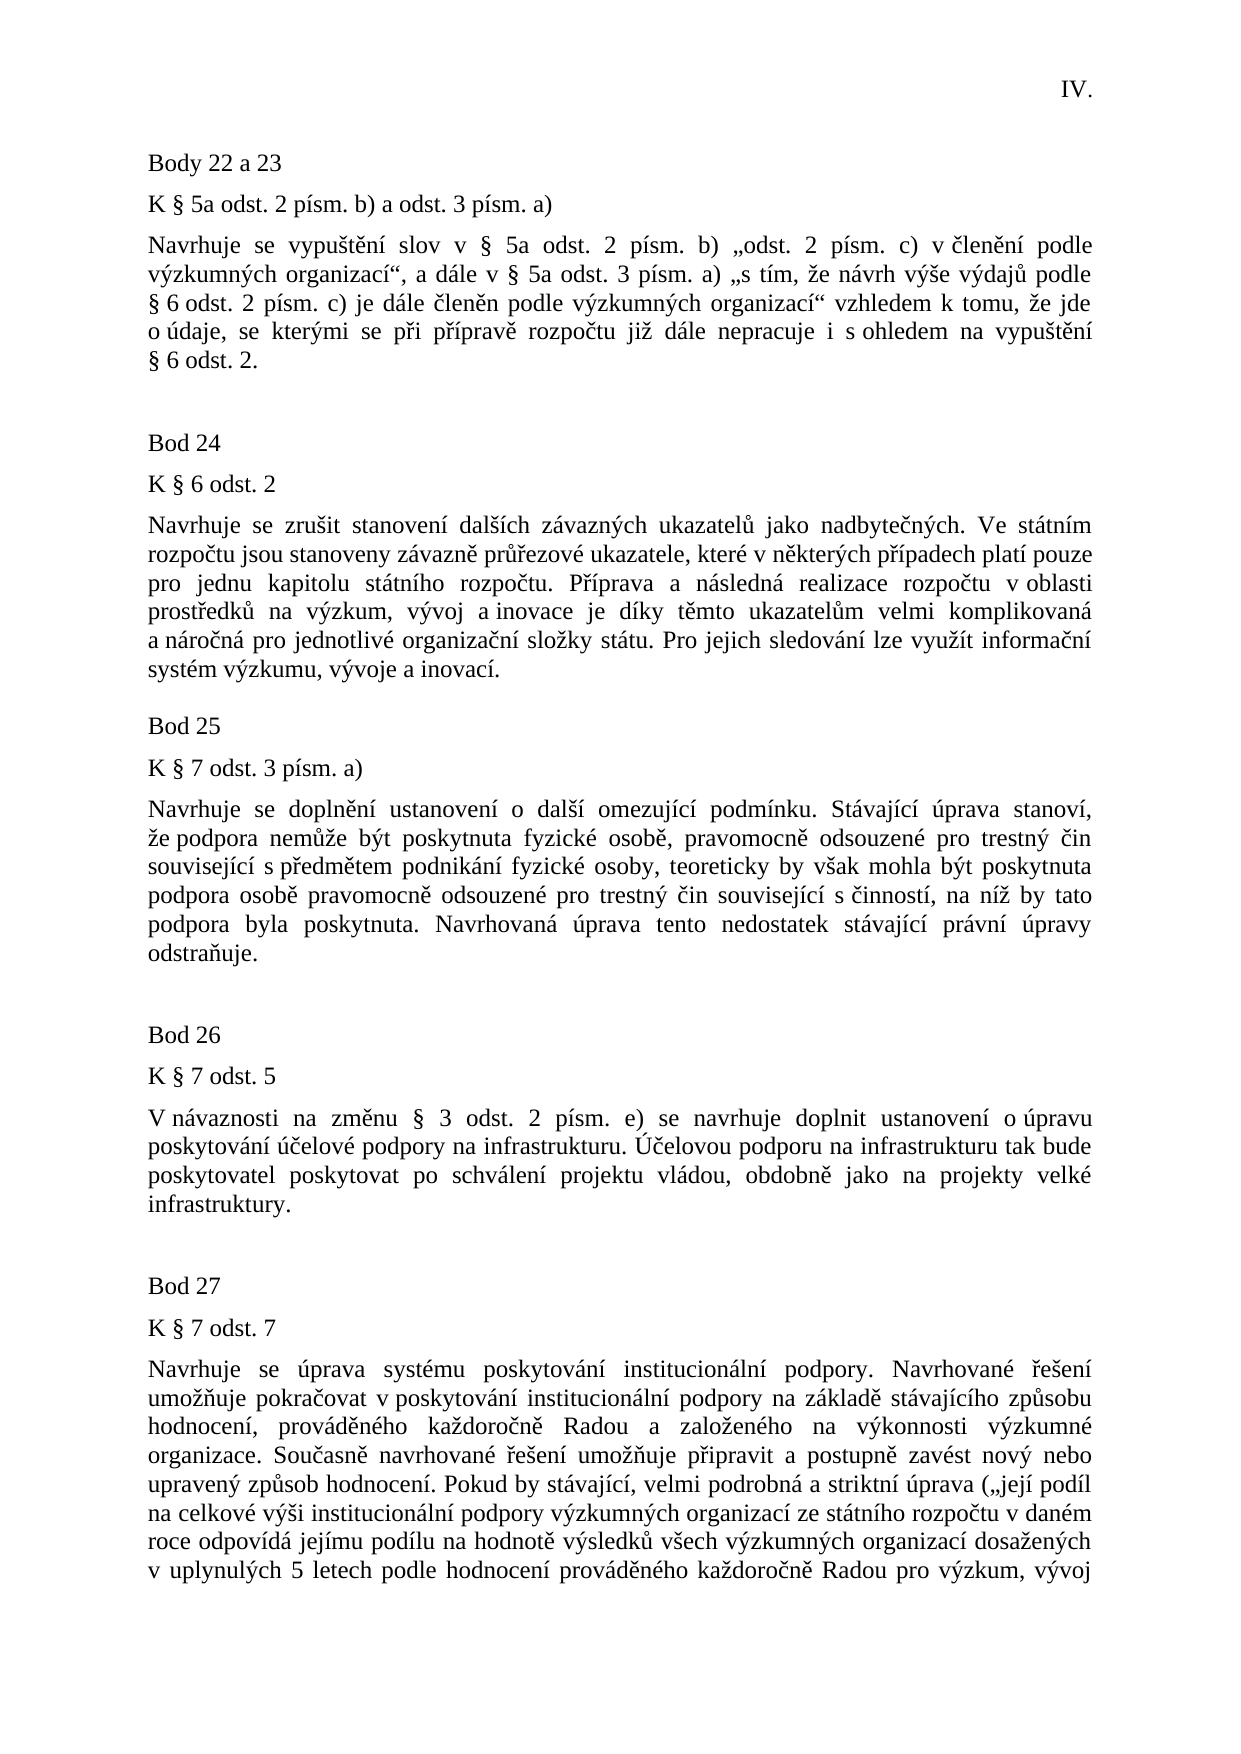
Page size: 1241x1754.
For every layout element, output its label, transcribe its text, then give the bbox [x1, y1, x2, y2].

text Bod 25 [148, 711, 1093, 740]
text Navrhuje se zrušit stanovení dalších závazných ukazatelů jako nadbytečných. Ve státním rozpočtu jsou stanoveny závazně průřezové ukazatele, které v některých případech platí pouze pro jednu kapitolu státního rozpočtu. Příprava a následná realizace rozpočtu v oblasti prostředků na výzkum, vývoj a inovace je díky těmto ukazatelům velmi komplikovaná a náročná pro jednotlivé organizační složky státu. Pro jejich sledování lze využít informační systém výzkumu, vývoje a inovací. [148, 510, 1093, 683]
text V návaznosti na změnu § 3 odst. 2 písm. e) se navrhuje doplnit ustanovení o úpravu poskytování účelové podpory na infrastrukturu. Účelovou podporu na infrastrukturu tak bude poskytovatel poskytovat po schválení projektu vládou, obdobně jako na projekty velké infrastruktury. [148, 1103, 1093, 1218]
text K § 6 odst. 2 [148, 469, 1093, 498]
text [148, 1354, 1093, 1584]
text Navrhuje se doplnění ustanovení o další omezující podmínku. Stávající úprava stanoví, že podpora nemůže být poskytnuta fyzické osobě, pravomocně odsouzené pro trestný čin související s předmětem podnikání fyzické osoby, teoreticky by však mohla být poskytnuta podpora osobě pravomocně odsouzené pro trestný čin související s činností, na níž by tato podpora byla poskytnuta. Navrhovaná úprava tento nedostatek stávající právní úpravy odstraňuje. [148, 794, 1093, 966]
text K § 5a odst. 2 písm. b) a odst. 3 písm. a) [148, 189, 1093, 218]
text Navrhuje se vypuštění slov v § 5a odst. 2 písm. b) „odst. 2 písm. c) v členění podle výzkumných organizací“, a dále v § 5a odst. 3 písm. a) „s tím, že návrh výše výdajů podle § 6 odst. 2 písm. c) je dále členěn podle výzkumných organizací“ vzhledem k tomu, že jde o údaje, se kterými se při přípravě rozpočtu již dále nepracuje i s ohledem na vypuštění § 6 odst. 2. [148, 230, 1093, 374]
text K § 7 odst. 7 [148, 1313, 1093, 1341]
text K § 7 odst. 5 [148, 1061, 1093, 1090]
text Bod 26 [148, 1020, 1093, 1049]
text K § 7 odst. 3 písm. a) [148, 753, 1093, 781]
text Body 22 a 23 [148, 148, 1093, 176]
text Bod 24 [148, 428, 1093, 456]
text Bod 27 [148, 1271, 1093, 1300]
